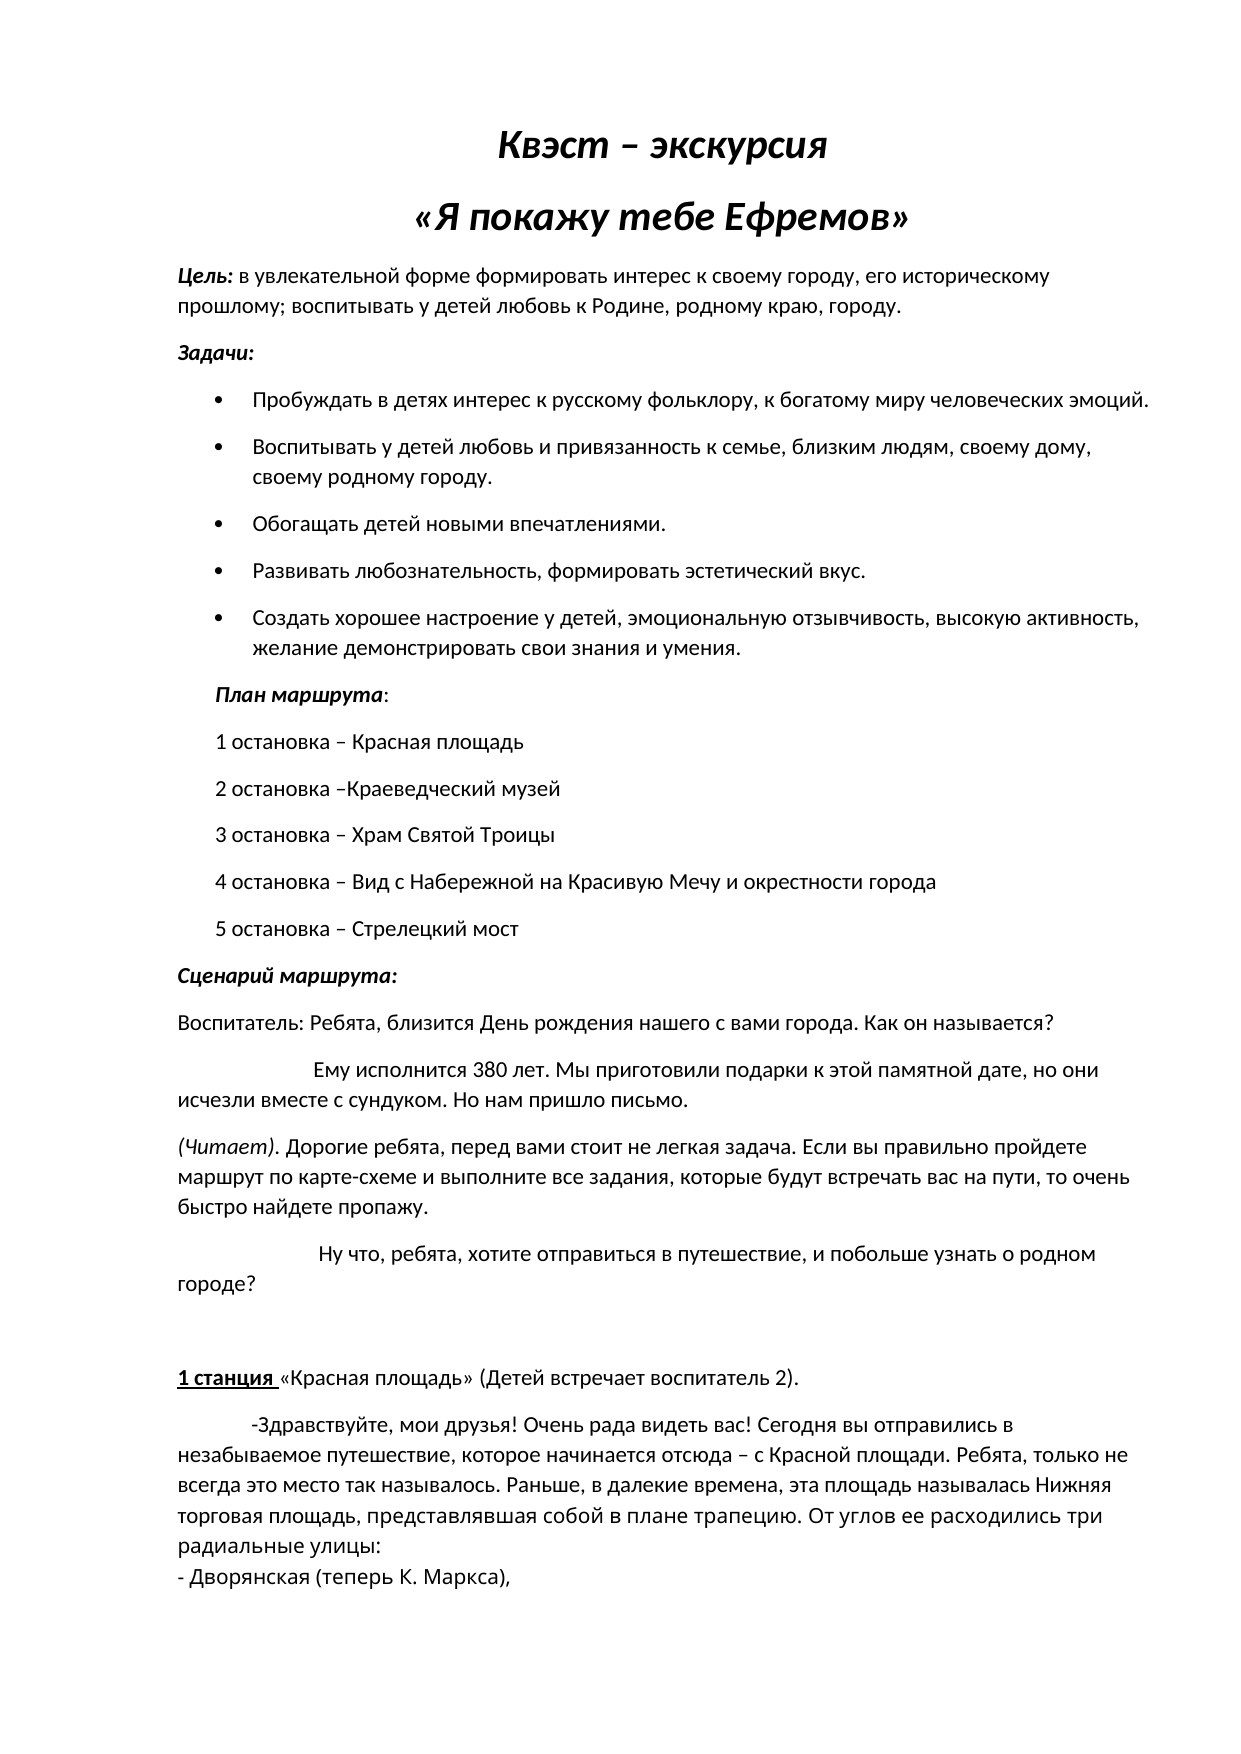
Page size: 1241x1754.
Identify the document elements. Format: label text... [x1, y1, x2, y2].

list Обогащать детей новыми впечатлениями. [215, 509, 1152, 537]
list Пробуждать в детях интерес к русскому фольклору, к богатому миру человеческих эмоций. [215, 385, 1152, 413]
text Задачи: [177, 338, 1152, 366]
text (Читает). Дорогие ребята, перед вами стоит не легкая задача. Если вы правильно пройдете маршрут по карте-схеме и выполните все задания, которые будут встречать вас на пути, то очень быстро найдете пропажу. [177, 1132, 1152, 1221]
list Воспитывать у детей любовь и привязанность к семье, близким людям, своему дому, своему родному городу. [215, 432, 1152, 490]
text «Я покажу тебе Ефремов» [177, 190, 1152, 241]
text 1 станция «Красная площадь» (Детей встречает воспитатель 2). [177, 1363, 1152, 1391]
text Квэст – экскурсия [177, 118, 1152, 169]
text 1 остановка – Красная площадь [215, 727, 1152, 755]
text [177, 1410, 1152, 1591]
text Ему исполнится 380 лет. Мы приготовили подарки к этой памятной дате, но они исчезли вместе с сундуком. Но нам пришло письмо. [177, 1055, 1152, 1113]
text Ну что, ребята, хотите отправиться в путешествие, и побольше узнать о родном городе? [177, 1239, 1152, 1298]
list Развивать любознательность, формировать эстетический вкус. [215, 556, 1152, 584]
text 3 остановка – Храм Святой Троицы [215, 821, 1152, 849]
text 5 остановка – Стрелецкий мост [215, 914, 1152, 942]
text Цель: в увлекательной форме формировать интерес к своему городу, его историческому прошлому; воспитывать у детей любовь к Родине, родному краю, городу. [177, 261, 1152, 319]
text 2 остановка –Краеведческий музей [215, 774, 1152, 802]
text 4 остановка – Вид с Набережной на Красивую Мечу и окрестности города [215, 867, 1152, 896]
text План маршрута: [215, 680, 1152, 708]
text Воспитатель: Ребята, близится День рождения нашего с вами города. Как он называется? [177, 1008, 1152, 1036]
list Создать хорошее настроение у детей, эмоциональную отзывчивость, высокую активность, желание демонстрировать свои знания и умения. [215, 603, 1152, 661]
text Сценарий маршрута: [177, 961, 1152, 989]
